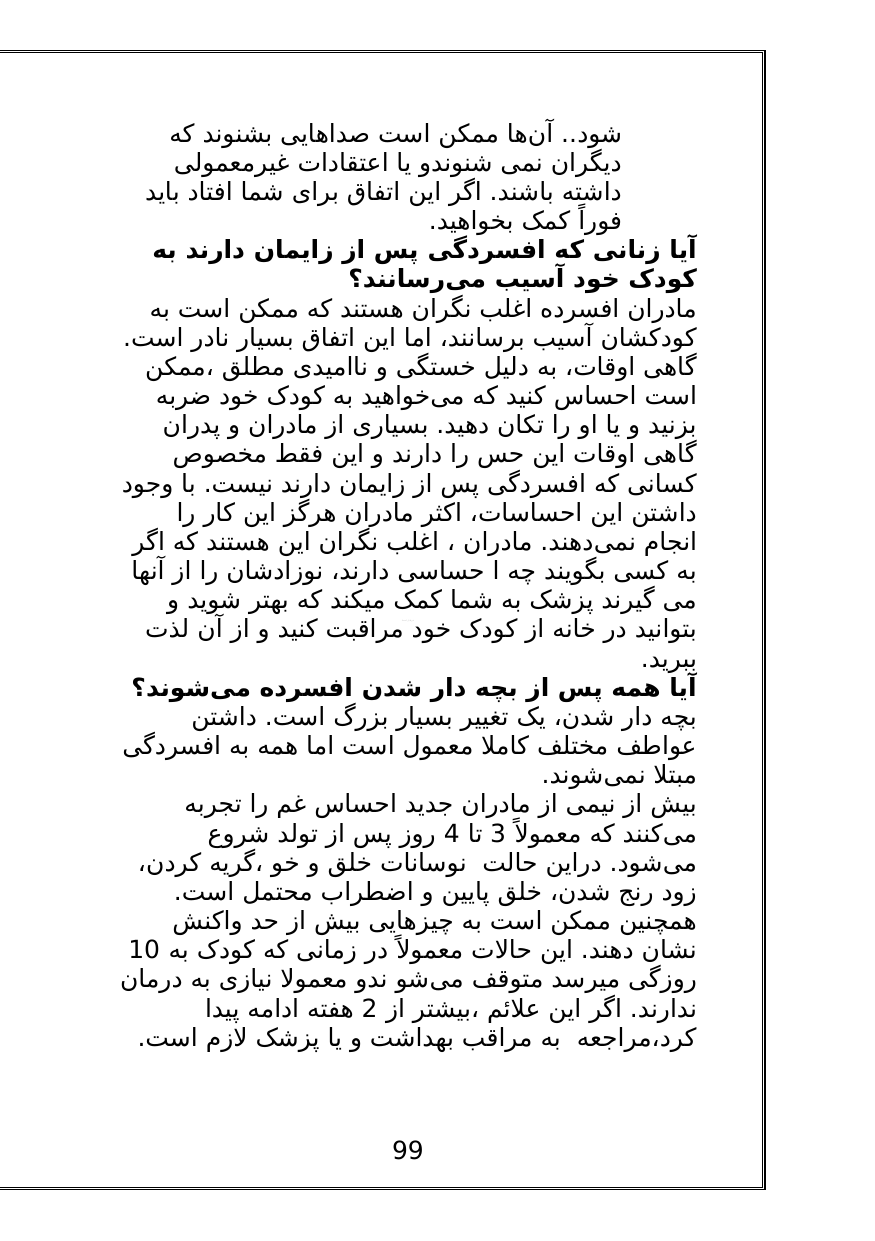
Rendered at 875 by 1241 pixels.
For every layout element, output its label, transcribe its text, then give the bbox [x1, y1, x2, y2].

text آیا زنانی که افسردگی پس از زایمان دارند به کودک خود آسیب می‌رسانند؟ [119, 235, 697, 294]
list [119, 119, 659, 235]
text بچه دار شدن، یک تغییر بسیار بزرگ است. داشتن عواطف مختلف کاملا معمول است اما همه به افسردگی مبتلا نمی‌شوند. [119, 702, 697, 789]
text بیش از نیمی از مادران جدید احساس غم را تجربه می‌کنند که معمولاً 3 تا 4 روز پس از تولد شروع می‌شود. دراین حالت نوسانات خلق و خو ،گریه کردن، زود رنج شدن، خلق پایین و اضطراب محتمل است. همچنین ممکن است به چیزهایی بیش از حد واکنش نشان دهند. این حالات معمولاً در زمانی که کودک به 10 روزگی میرسد متوقف می‌شو ندو معمولا نیازی به درمان ندارند. اگر این علائم ،بیشتر از 2 هفته ادامه پیدا کرد،مراجعه به مراقب بهداشت و یا پزشک لازم است. [119, 789, 697, 1052]
text آیا همه پس از بچه دار شدن افسرده می‌شوند؟ [119, 673, 697, 702]
text مادران افسرده اغلب نگران هستند که ممکن است به کودکشان آسیب برسانند، اما این اتفاق بسیار نادر است. گاهی اوقات، به دلیل خستگی و ناامیدی مطلق ،ممکن است احساس کنید که می‌خواهید به کودک خود ضربه بزنید و یا او را تکان دهید. بسیاری از مادران و پدران گاهی اوقات این حس را دارند و این فقط مخصوص کسانی که افسردگی پس از زایمان دارند نیست. با وجود داشتن این احساسات، اکثر مادران هرگز این کار را انجام نمی‌دهند. مادران ، اغلب نگران این هستند که اگر به کسی بگویند چه ا حساسی دارند، نوزادشان را از آنها می گیرند پزشک به شما کمک میکند که بهتر شوید و بتوانید در خانه از کودک خود مراقبت کنید و از آن لذت ببرید. [119, 294, 697, 673]
